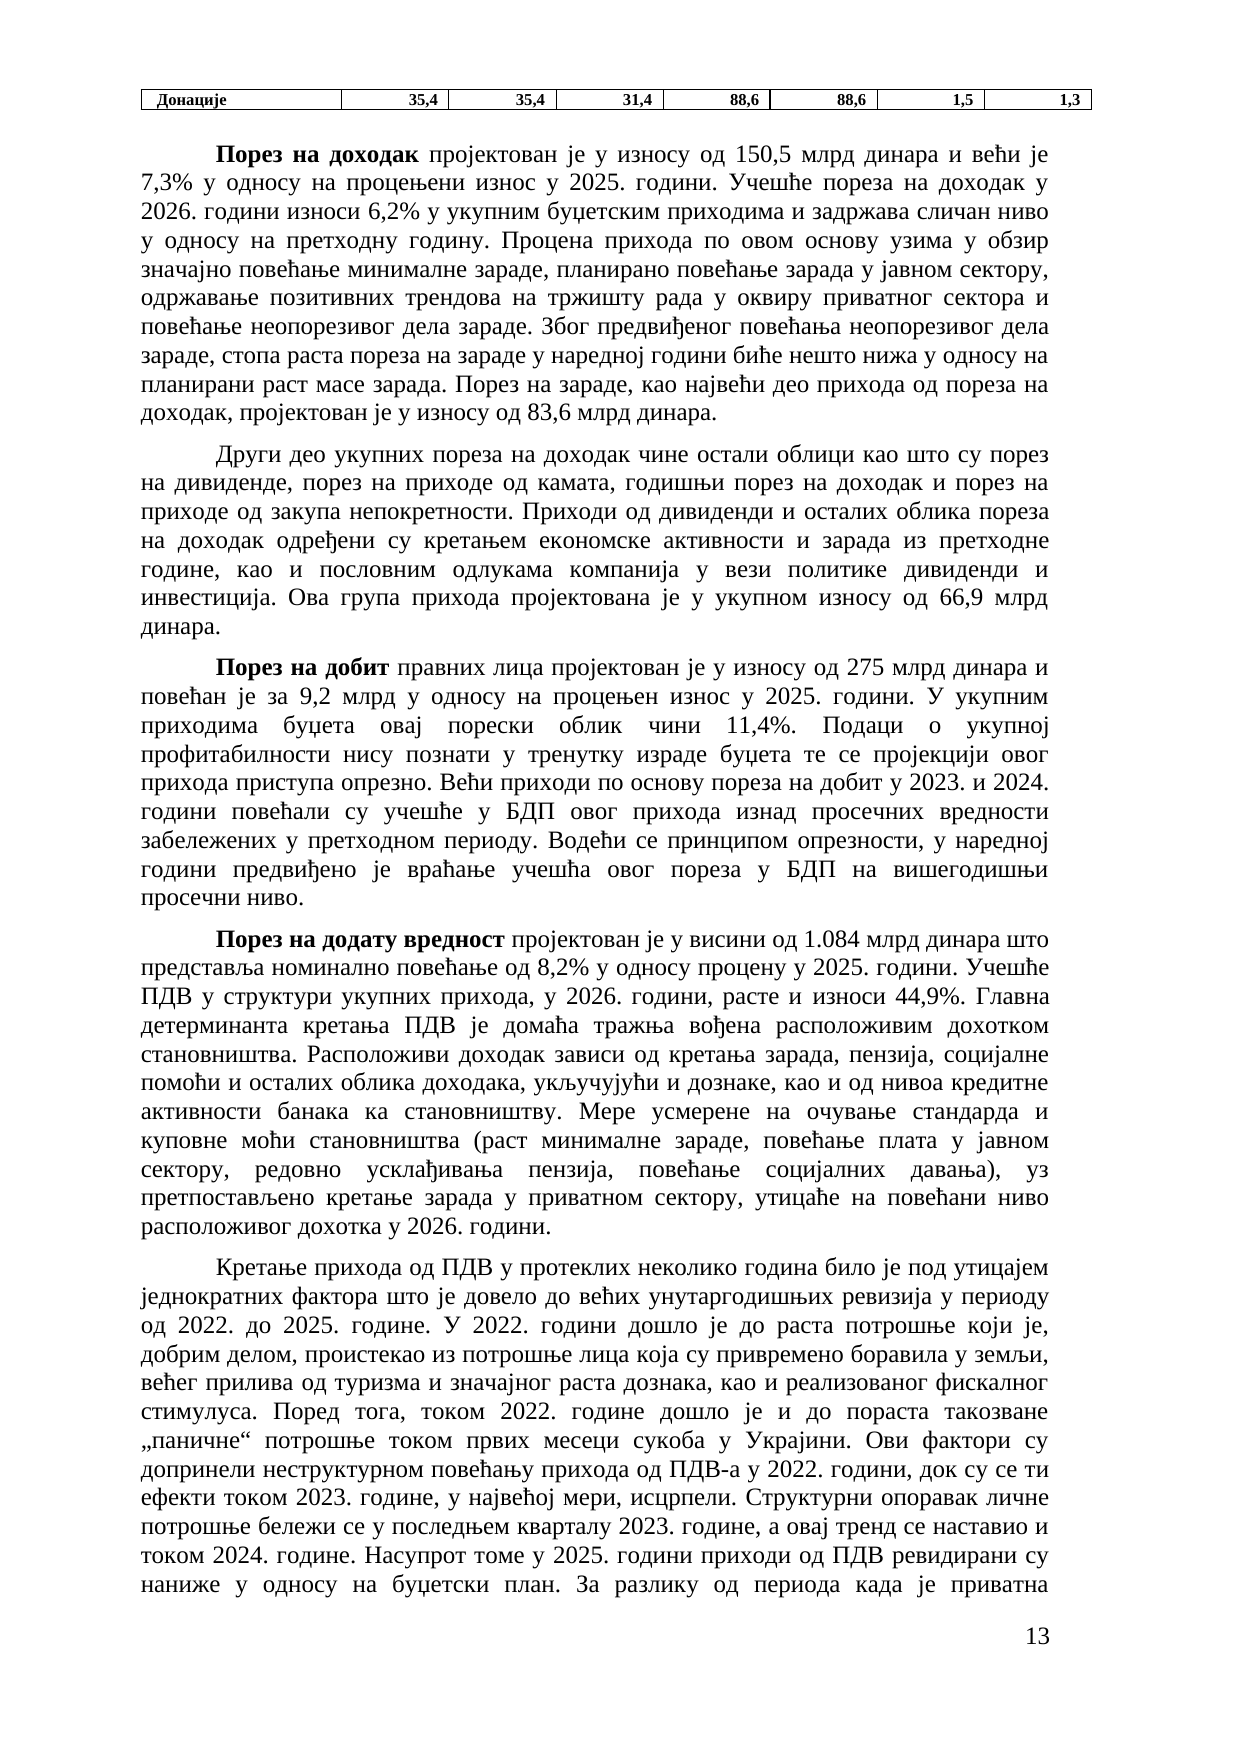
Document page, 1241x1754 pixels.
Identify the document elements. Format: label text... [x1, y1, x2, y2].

text Порез на додату вредност пројектован је у висини од 1.084 млрд динара што представља номинално повећање од 8,2% у односу процену у 2025. години. Учешће ПДВ у структури укупних прихода, у 2026. години, расте и износи 44,9%. Главна детерминанта кретања ПДВ је домаћа тражња вођена расположивим дохотком становништва. Расположиви доходак зависи од кретања зарада, пензија, социјалне помоћи и осталих облика доходака, укључујући и дознаке, као и од нивоа кредитне активности банака ка становништву. Мере усмерене на очување стандарда и куповне моћи становништва (раст минималне зараде, повећање плата у јавном сектору, редовно усклађивања пензија, повећање социјалних давања), уз претпостављено кретање зарада у приватном сектору, утицаће на повећани ниво расположивог дохотка у 2026. години. [141, 924, 1050, 1240]
table_cell 31,4 [557, 90, 663, 109]
table_cell 35,4 [449, 90, 556, 109]
text Други део укупних пореза на доходак чине остали облици као што су порез на дивиденде, порез на приходе од камата, годишњи порез на доходак и порез на приходе од закупа непокретности. Приходи од дивиденди и осталих облика пореза на доходак одређени су кретањем економске активности и зарада из претходне године, као и пословним одлукама компанија у вези политике дивиденди и инвестиција. Ова група прихода пројектована је у укупном износу од 66,9 млрд динара. [141, 439, 1050, 640]
table_cell 1,5 [878, 90, 984, 109]
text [141, 1252, 1050, 1597]
table_cell 35,4 [342, 90, 448, 109]
table_cell 88,6 [771, 90, 877, 109]
table_cell Донације [142, 90, 341, 109]
table_cell 88,6 [664, 90, 769, 109]
table_cell 1,3 [985, 90, 1091, 109]
text Порез на доходак пројектован је у износу од 150,5 млрд динара и већи је 7,3% у односу на процењени износ у 2025. години. Учешће пореза на доходак у 2026. години износи 6,2% у укупним буџетским приходима и задржава сличан ниво у односу на претходну годину. Процена прихода по овом основу узима у обзир значајно повећање минималне зараде, планирано повећање зарада у јавном сектору, одржавање позитивних трендова на тржишту рада у оквиру приватног сектора и повећање неопорезивог дела зараде. Због предвиђеног повећања неопорезивог дела зараде, стопа раста пореза на зараде у наредној години биће нешто нижа у односу на планирани раст масе зарада. Порез на зараде, као највећи део прихода од пореза на доходак, пројектован је у износу од 83,6 млрд динара. [141, 139, 1050, 426]
text Порез на добит правних лица пројектован је у износу од 275 млрд динара и повећан је за 9,2 млрд у односу на процењен износ у 2025. години. У укупним приходима буџета овај порески облик чини 11,4%. Подаци о укупној профитабилности нису познати у тренутку израде буџета те се пројекцији овог прихода приступа опрезно. Већи приходи по основу пореза на добит у 2023. и 2024. години повећали су учешће у БДП овог прихода изнад просечних вредности забележених у претходном периоду. Водећи се принципом опрезности, у наредној години предвиђено је враћање учешћа овог пореза у БДП на вишегодишњи просечни ниво. [141, 652, 1050, 911]
